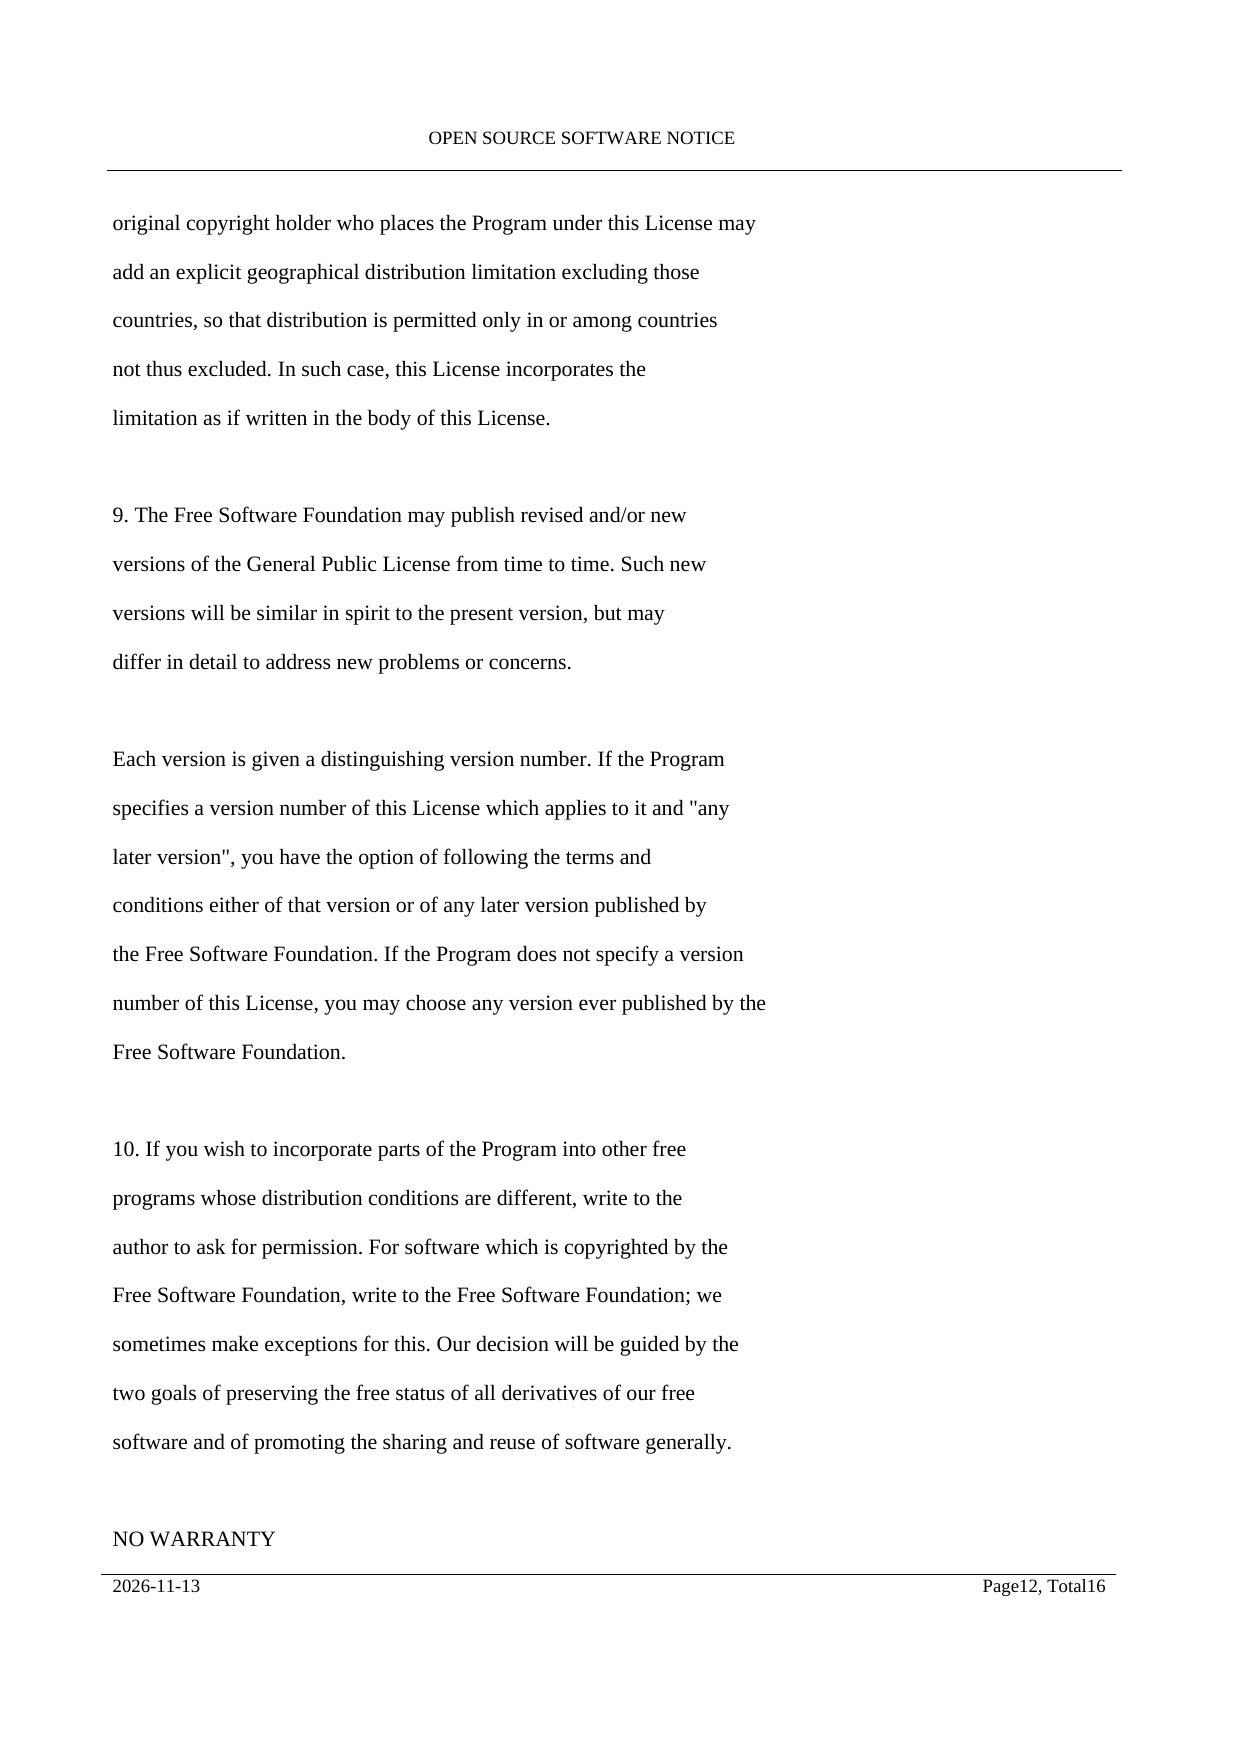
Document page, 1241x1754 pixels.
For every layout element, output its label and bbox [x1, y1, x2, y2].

text [112, 206, 1128, 1555]
